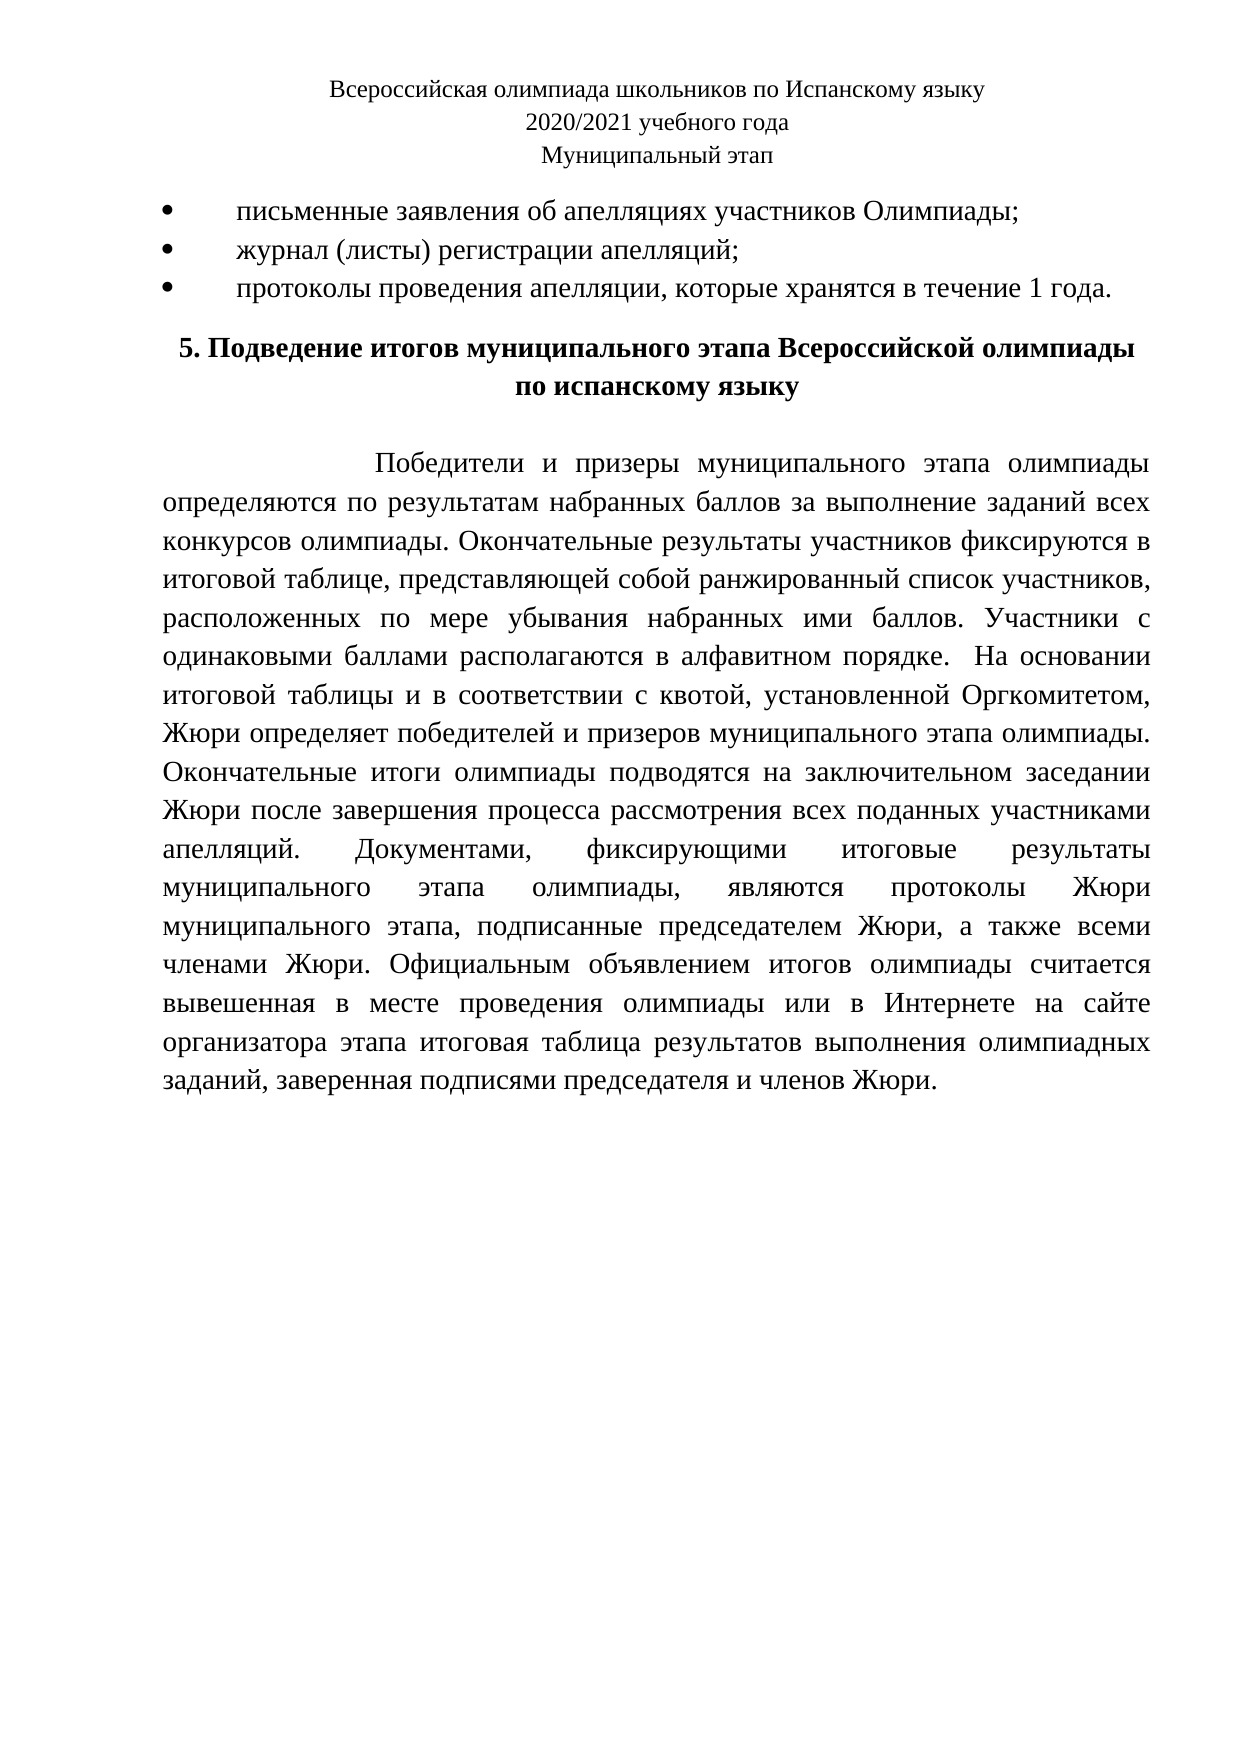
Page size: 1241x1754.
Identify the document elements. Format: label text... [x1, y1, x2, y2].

text 5. Подведение итогов муниципального этапа Всероссийской олимпиады по испанскому языку [162, 330, 1152, 402]
list журнал (листы) регистрации апелляций; [162, 232, 1152, 266]
list письменные заявления об апелляциях участников Олимпиады; [162, 193, 1152, 227]
text Победители и призеры муниципального этапа олимпиады определяются по результатам набранных баллов за выполнение заданий всех конкурсов олимпиады. Окончательные результаты участников фиксируются в итоговой таблице, представляющей собой ранжированный список участников, расположенных по мере убывания набранных ими баллов. Участники с одинаковыми баллами располагаются в алфавитном порядке. На основании итоговой таблицы и в соответствии с квотой, установленной Оргкомитетом, Жюри определяет победителей и призеров муниципального этапа олимпиады. Окончательные итоги олимпиады подводятся на заключительном заседании Жюри после завершения процесса рассмотрения всех поданных участниками апелляций. Документами, фиксирующими итоговые результаты муниципального этапа олимпиады, являются протоколы Жюри муниципального этапа, подписанные председателем Жюри, а также всеми членами Жюри. Официальным объявлением итогов олимпиады считается вывешенная в месте проведения олимпиады или в Интернете на сайте организатора этапа итоговая таблица результатов выполнения олимпиадных заданий, заверенная подписями председателя и членов Жюри. [162, 407, 1152, 1096]
list протоколы проведения апелляции, которые хранятся в течение 1 года. [162, 271, 1152, 304]
